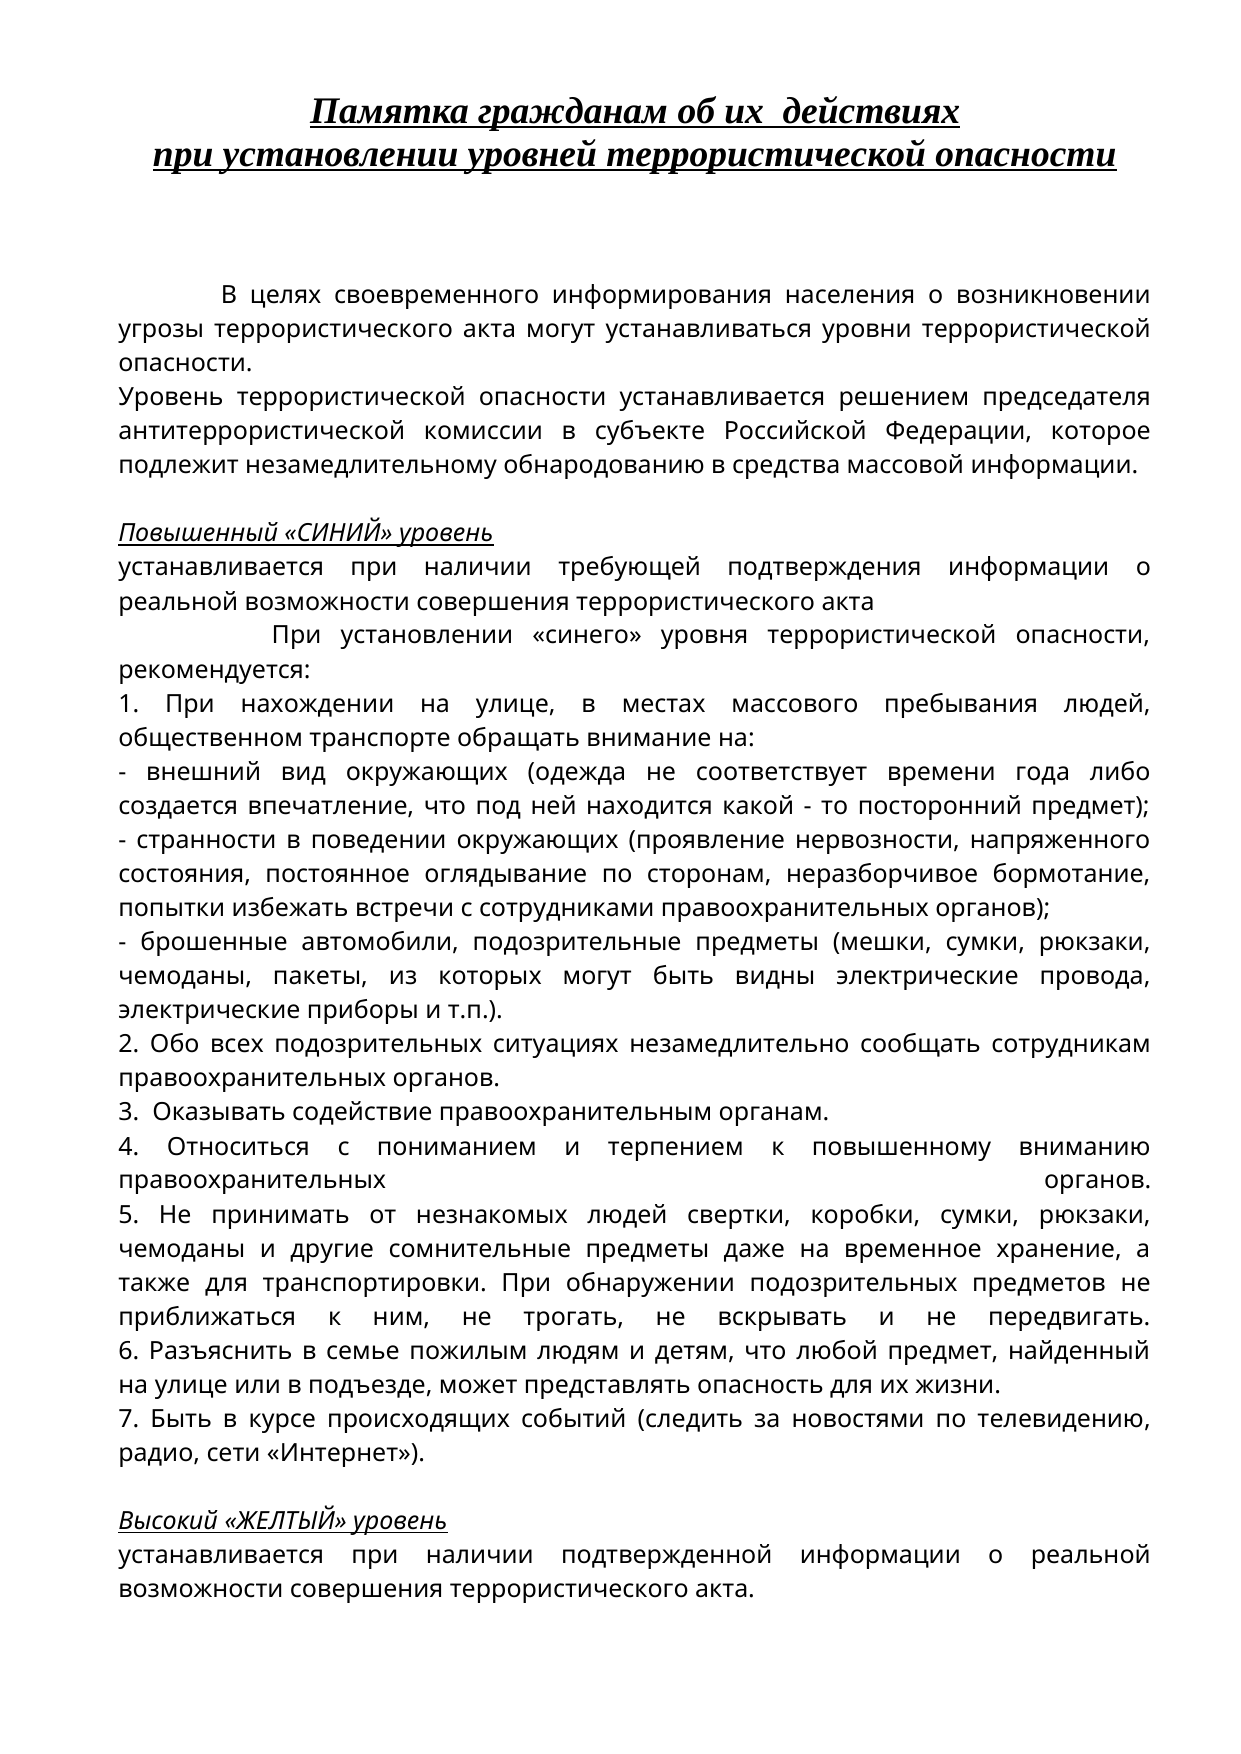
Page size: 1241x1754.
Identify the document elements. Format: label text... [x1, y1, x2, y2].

text - брошенные автомобили, подозрительные предметы (мешки, сумки, рюкзаки, чемоданы, пакеты, из которых могут быть видны электрические провода, электрические приборы и т.п.). [118, 924, 1152, 1026]
text устанавливается при наличии подтвержденной информации о реальной возможности совершения террористического акта. [118, 1537, 1152, 1605]
text 1. При нахождении на улице, в местах массового пребывания людей, общественном транспорте обращать внимание на: [118, 685, 1152, 753]
text 2. Обо всех подозрительных ситуациях незамедлительно сообщать сотрудникам правоохранительных органов. [118, 1026, 1152, 1094]
text 4. Относиться с пониманием и терпением к повышенному вниманию правоохранительных органов. 5. Не принимать от незнакомых людей свертки, коробки, сумки, рюкзаки, чемоданы и другие сомнительные предметы даже на временное хранение, а также для транспортировки. При обнаружении подозрительных предметов не приближаться к ним, не трогать, не вскрывать и не передвигать. 6. Разъяснить в семье пожилым людям и детям, что любой предмет, найденный на улице или в подъезде, может представлять опасность для их жизни. [118, 1128, 1152, 1401]
text Памятка гражданам об их действиях [118, 89, 1152, 132]
text В целях своевременного информирования населения о возникновении угрозы террористического акта могут устанавливаться уровни террористической опасности. Уровень террористической опасности устанавливается решением председателя антитеррористической комиссии в субъекте Российской Федерации, которое подлежит незамедлительному обнародованию в средства массовой информации. [118, 277, 1152, 481]
text устанавливается при наличии требующей подтверждения информации о реальной возможности совершения террористического акта [118, 549, 1152, 617]
text Повышенный «СИНИЙ» уровень [118, 515, 1152, 549]
text - внешний вид окружающих (одежда не соответствует времени года либо создается впечатление, что под ней находится какой - то посторонний предмет); - странности в поведении окружающих (проявление нервозности, напряженного состояния, постоянное оглядывание по сторонам, неразборчивое бормотание, попытки избежать встречи с сотрудниками правоохранительных органов); [118, 753, 1152, 924]
text 7. Быть в курсе происходящих событий (следить за новостями по телевидению, радио, сети «Интернет»). [118, 1401, 1152, 1469]
text Высокий «ЖЕЛТЫЙ» уровень [118, 1503, 1152, 1537]
text 3. Оказывать содействие правоохранительным органам. [118, 1094, 1152, 1128]
text При установлении «синего» уровня террористической опасности, рекомендуется: [118, 617, 1152, 685]
text при установлении уровней террористической опасности [118, 132, 1152, 175]
